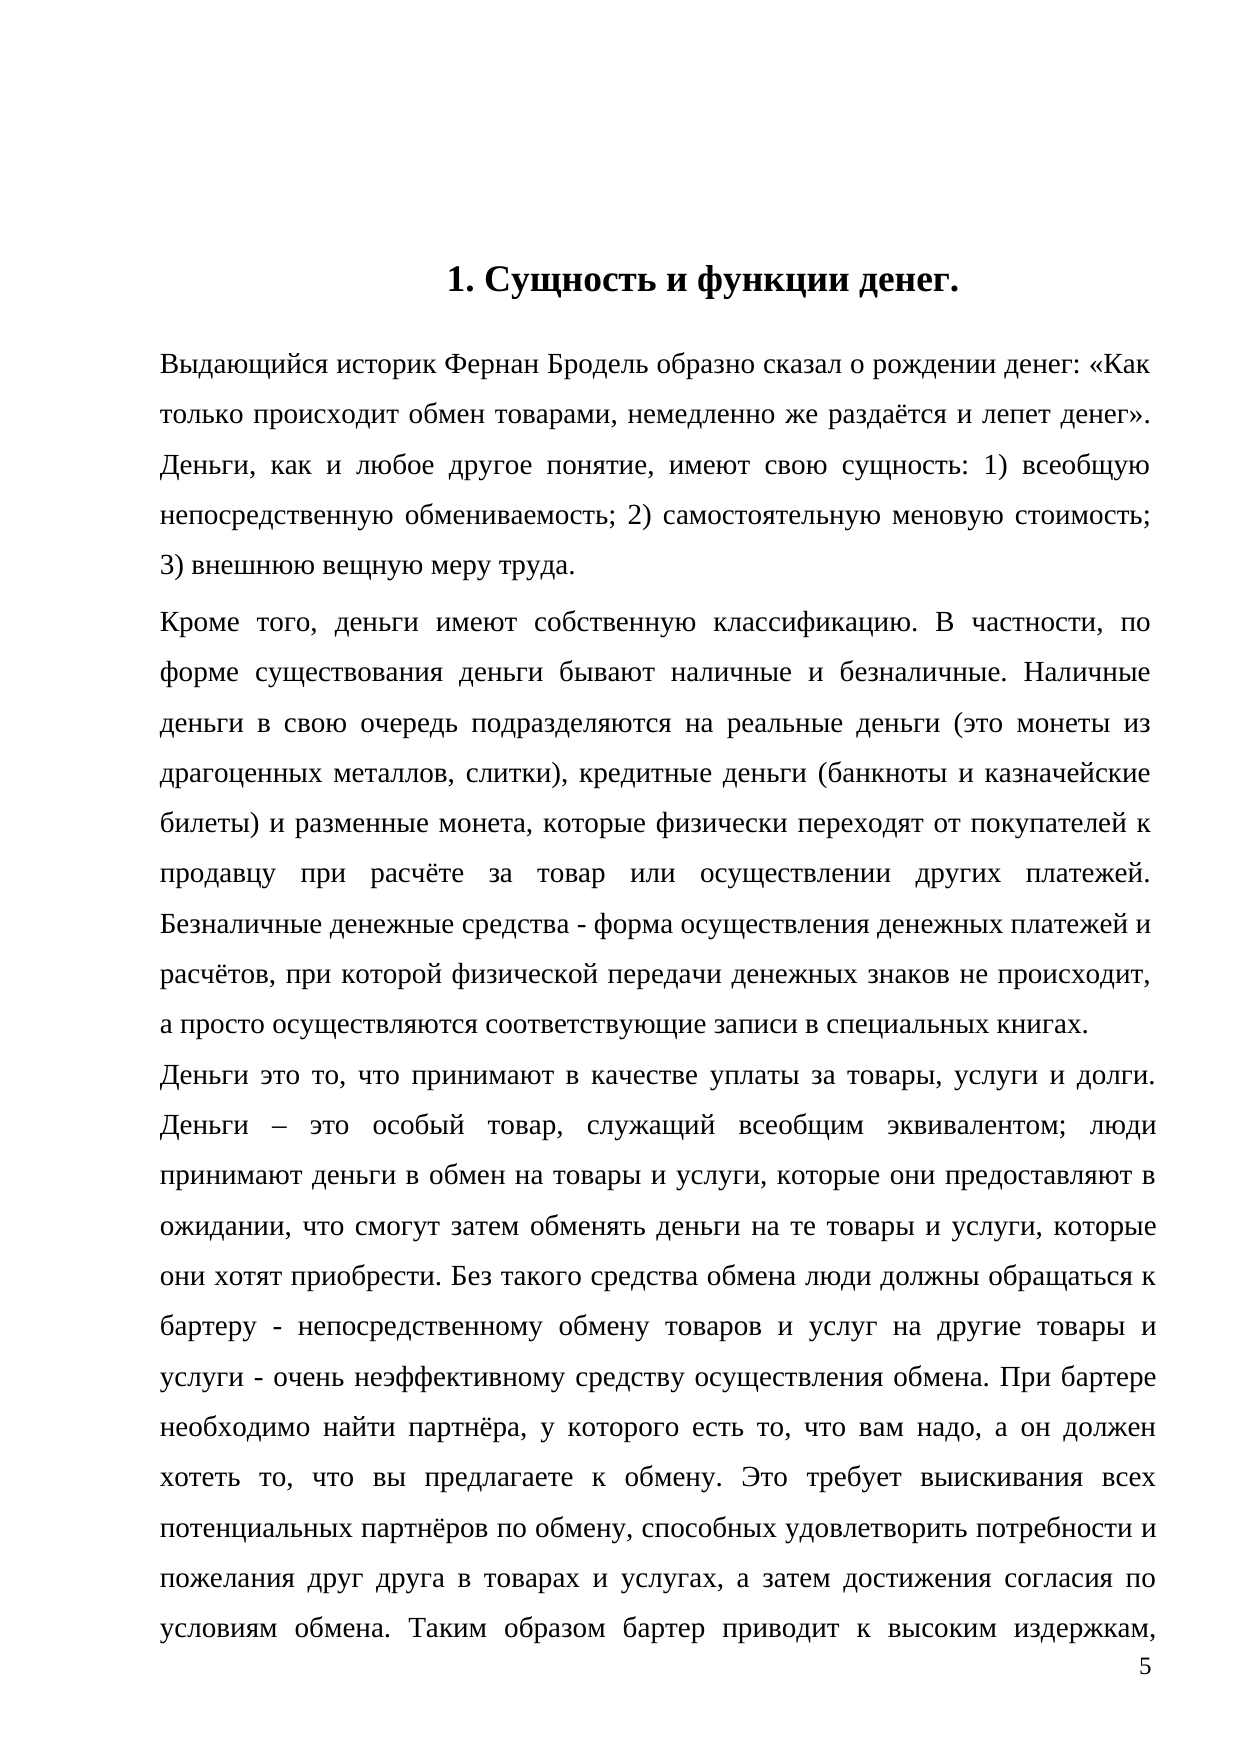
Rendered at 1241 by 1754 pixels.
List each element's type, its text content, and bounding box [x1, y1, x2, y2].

text Кроме того, деньги имеют собственную классификацию. В частности, по форме существования деньги бывают наличные и безналичные. Наличные деньги в свою очередь подразделяются на реальные деньги (это монеты из драгоценных металлов, слитки), кредитные деньги (банкноты и казначейские билеты) и разменные монета, которые физически переходят от покупателей к продавцу при расчёте за товар или осуществлении других платежей. Безналичные денежные средства - форма осуществления денежных платежей и расчётов, при которой физической передачи денежных знаков не происходит, а просто осуществляются соответствующие записи в специальных книгах. [159, 604, 1152, 1040]
text 1. Сущность и функции денег. [159, 257, 1240, 300]
subtitle Выдающийся историк Фернан Бродель образно сказал о рождении денег: «Как только происходит обмен товарами, немедленно же раздаётся и лепет денег». Деньги, как и любое другое понятие, имеют свою сущность: 1) всеобщую непосредственную обмениваемость; 2) самостоятельную меновую стоимость; 3) внешнюю вещную меру труда. [159, 346, 1152, 581]
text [159, 1057, 1157, 1644]
